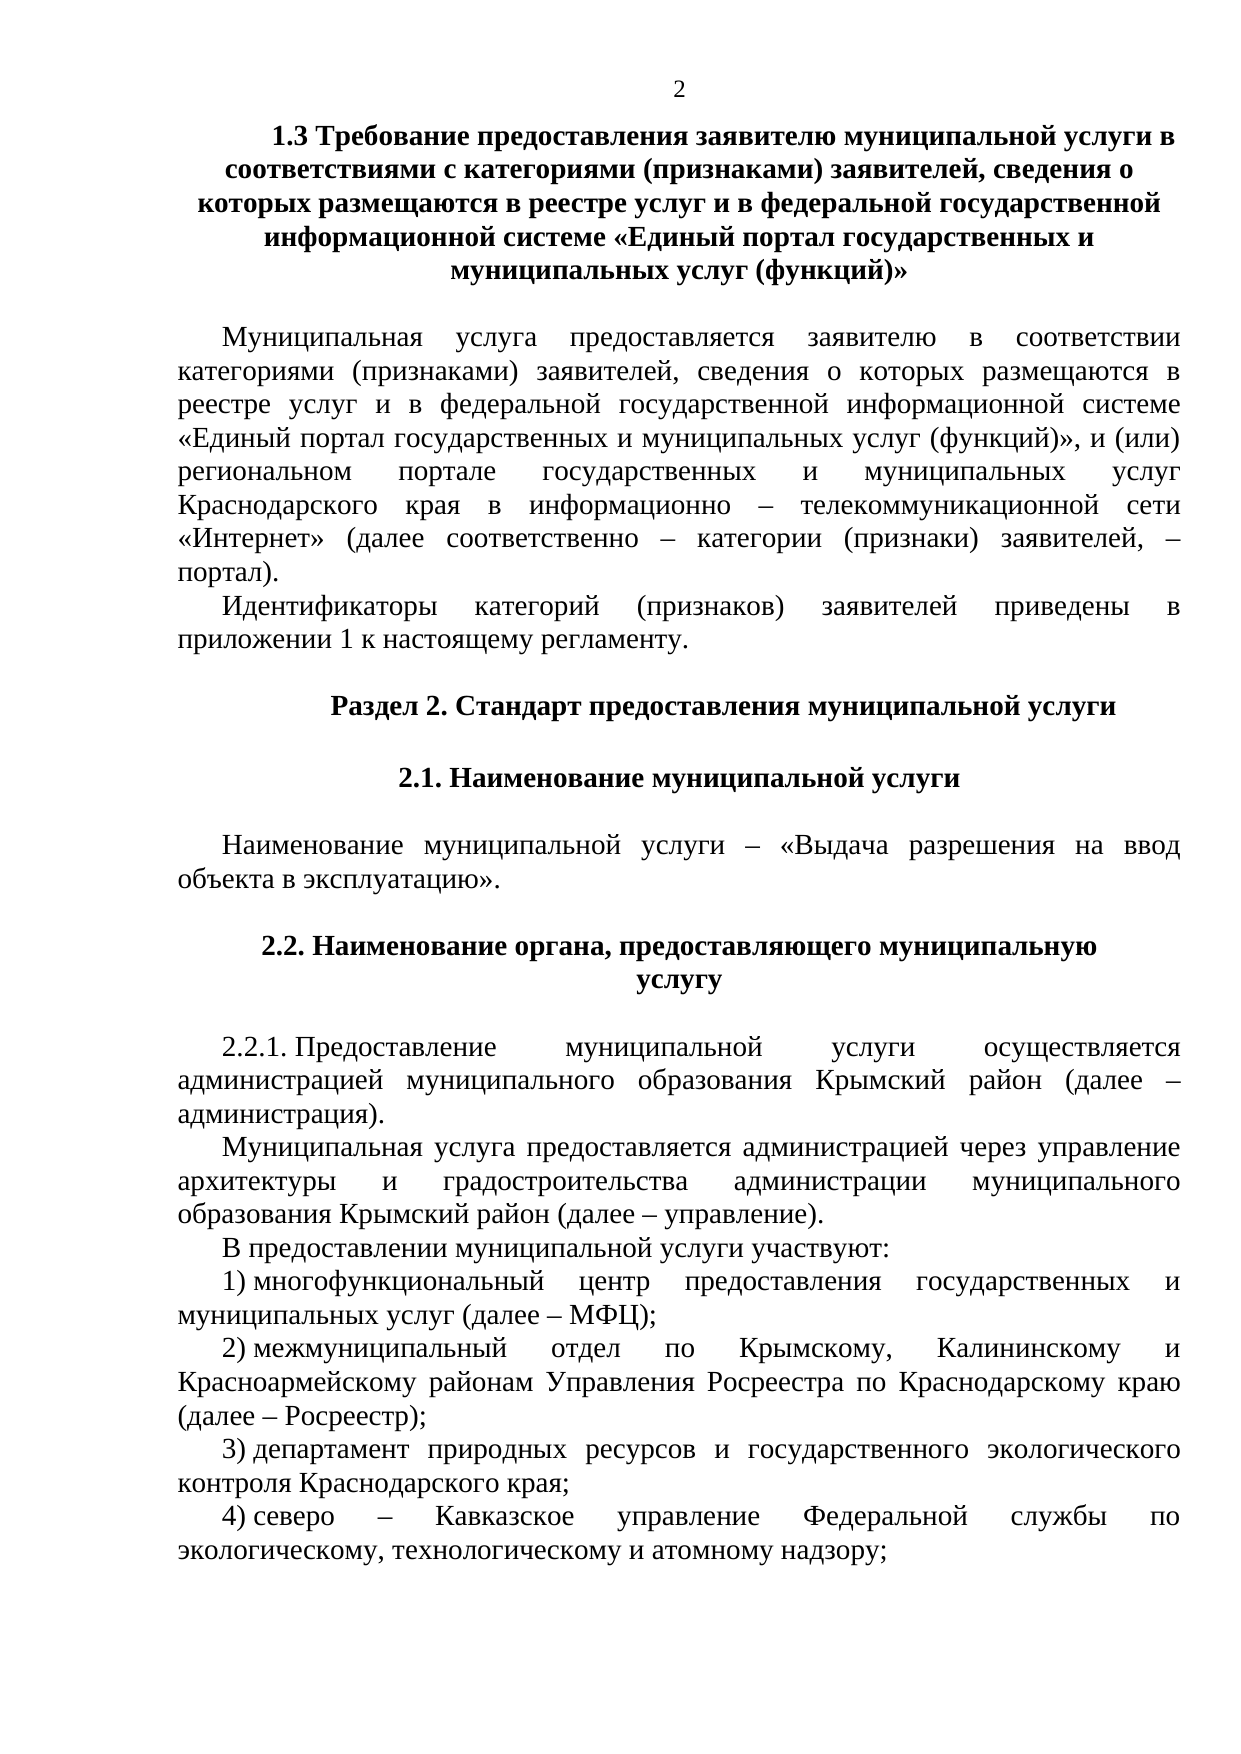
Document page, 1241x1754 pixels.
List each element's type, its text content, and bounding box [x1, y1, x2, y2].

text Муниципальная услуга предоставляется администрацией через управление архитектуры и градостроительства администрации муниципального образования Крымский район (далее – управление). [177, 1129, 1181, 1230]
text Муниципальная услуга предоставляется заявителю в соответствии категориями (признаками) заявителей, сведения о которых размещаются в реестре услуг и в федеральной государственной информационной системе «Единый портал государственных и муниципальных услуг (функций)», и (или) региональном портале государственных и муниципальных услуг Краснодарского края в информационно – телекоммуникационной сети «Интернет» (далее соответственно – категории (признаки) заявителей, – портал). [177, 319, 1181, 588]
text 4) северо – Кавказское управление Федеральной службы по экологическому, технологическому и атомному надзору; [177, 1498, 1181, 1565]
text 2.2. Наименование органа, предоставляющего муниципальную [177, 928, 1181, 962]
text услугу [177, 962, 1181, 995]
subtitle Раздел 2. Стандарт предоставления муниципальной услуги [177, 688, 1181, 722]
text 1) многофункциональный центр предоставления государственных и муниципальных услуг (далее – МФЦ); [177, 1263, 1181, 1331]
text Наименование муниципальной услуги – «Выдача разрешения на ввод объекта в эксплуатацию». [177, 827, 1181, 894]
text 3) департамент природных ресурсов и государственного экологического контроля Краснодарского края; [177, 1431, 1181, 1498]
text 2.2.1. Предоставление муниципальной услуги осуществляется администрацией муниципального образования Крымский район (далее – администрация). [177, 1029, 1181, 1129]
text 2) межмуниципальный отдел по Крымскому, Калининскому и Красноармейскому районам Управления Росреестра по Краснодарскому краю (далее – Росреестр); [177, 1331, 1181, 1431]
text 2.1. Наименование муниципальной услуги [177, 760, 1181, 794]
text 1.3 Требование предоставления заявителю муниципальной услуги в соответствиями с категориями (признаками) заявителей, сведения о которых размещаются в реестре услуг и в федеральной государственной информационной системе «Единый портал государственных и муниципальных услуг (функций)» [177, 118, 1181, 286]
text В предоставлении муниципальной услуги участвуют: [177, 1230, 1181, 1263]
text Идентификаторы категорий (признаков) заявителей приведены в приложении 1 к настоящему регламенту. [177, 588, 1181, 655]
